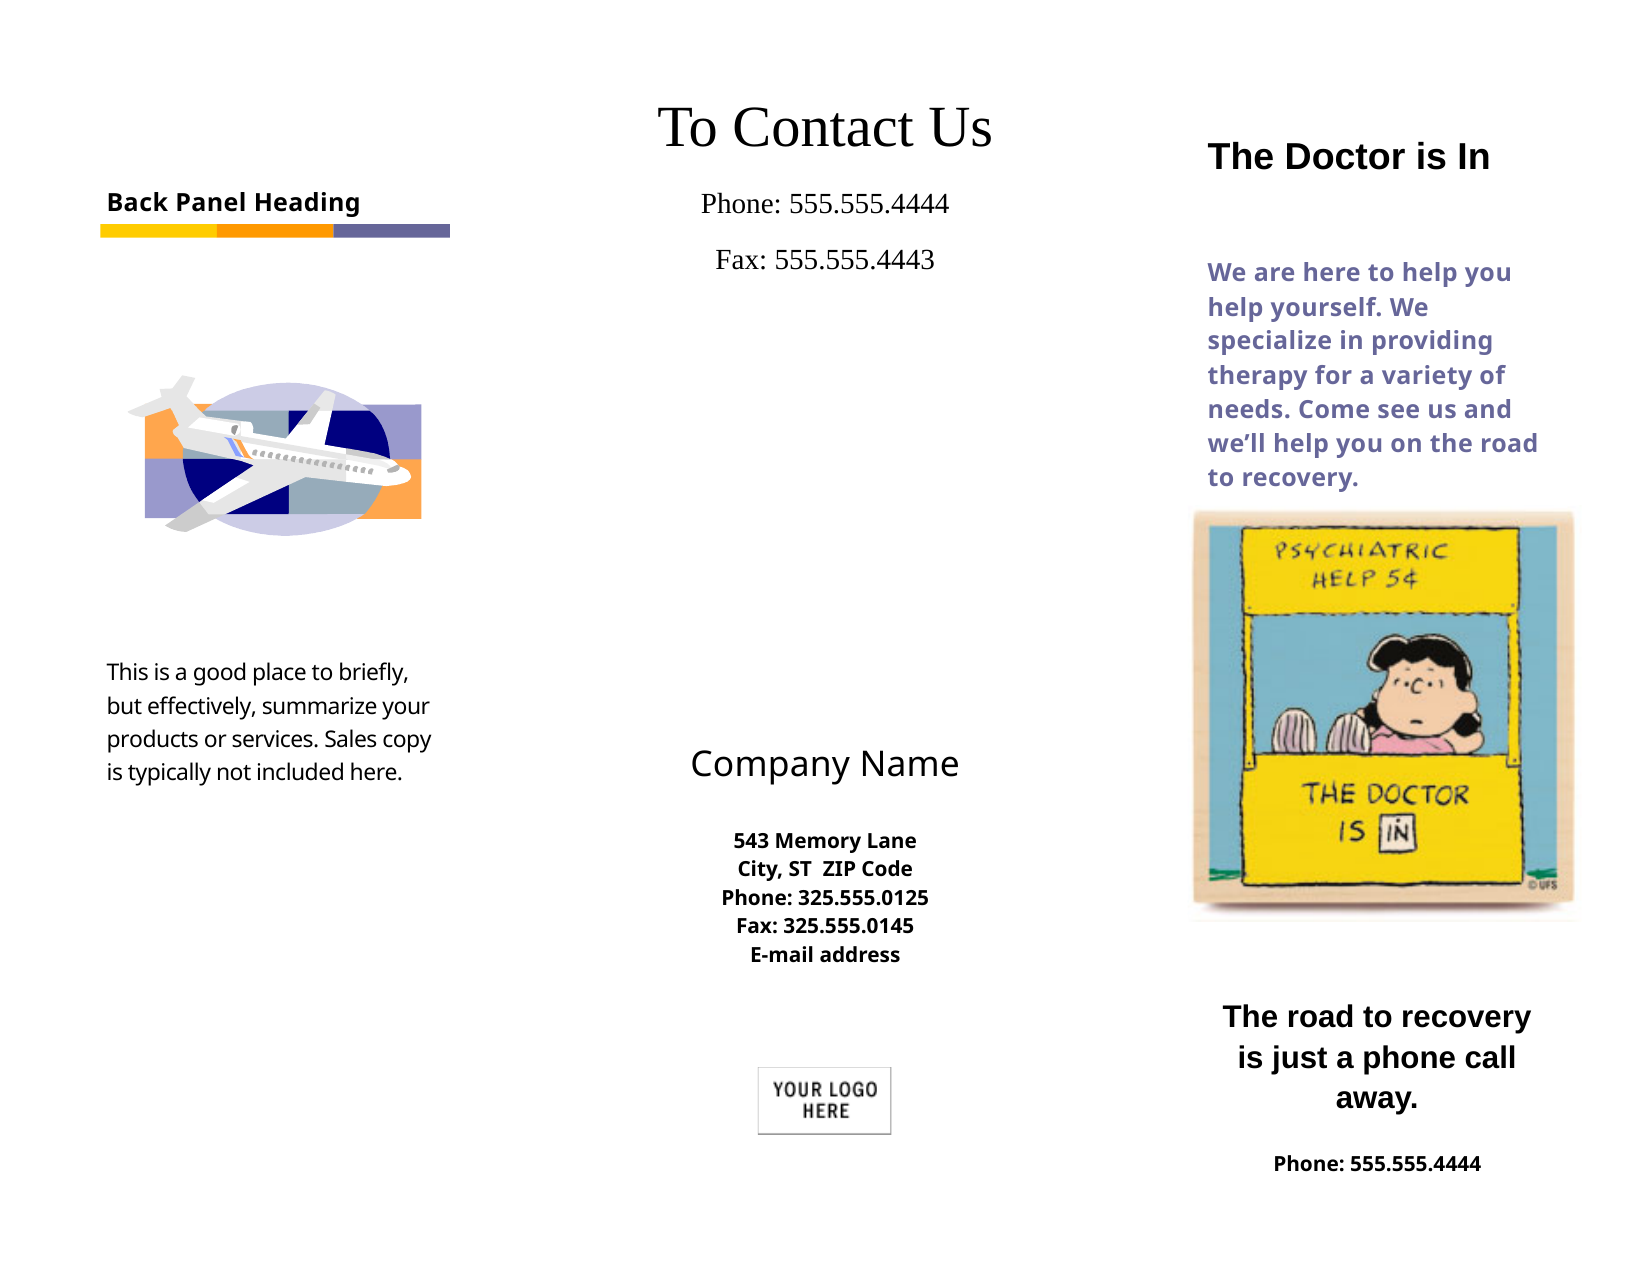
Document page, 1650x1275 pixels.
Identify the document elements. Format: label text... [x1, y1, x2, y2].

picture [1187, 505, 1582, 922]
text To Contact Us [90, 91, 1560, 158]
text Fax: 555.555.4443 [90, 242, 1560, 276]
picture [757, 1067, 892, 1135]
text Phone: 555.555.4444 [90, 186, 1560, 219]
